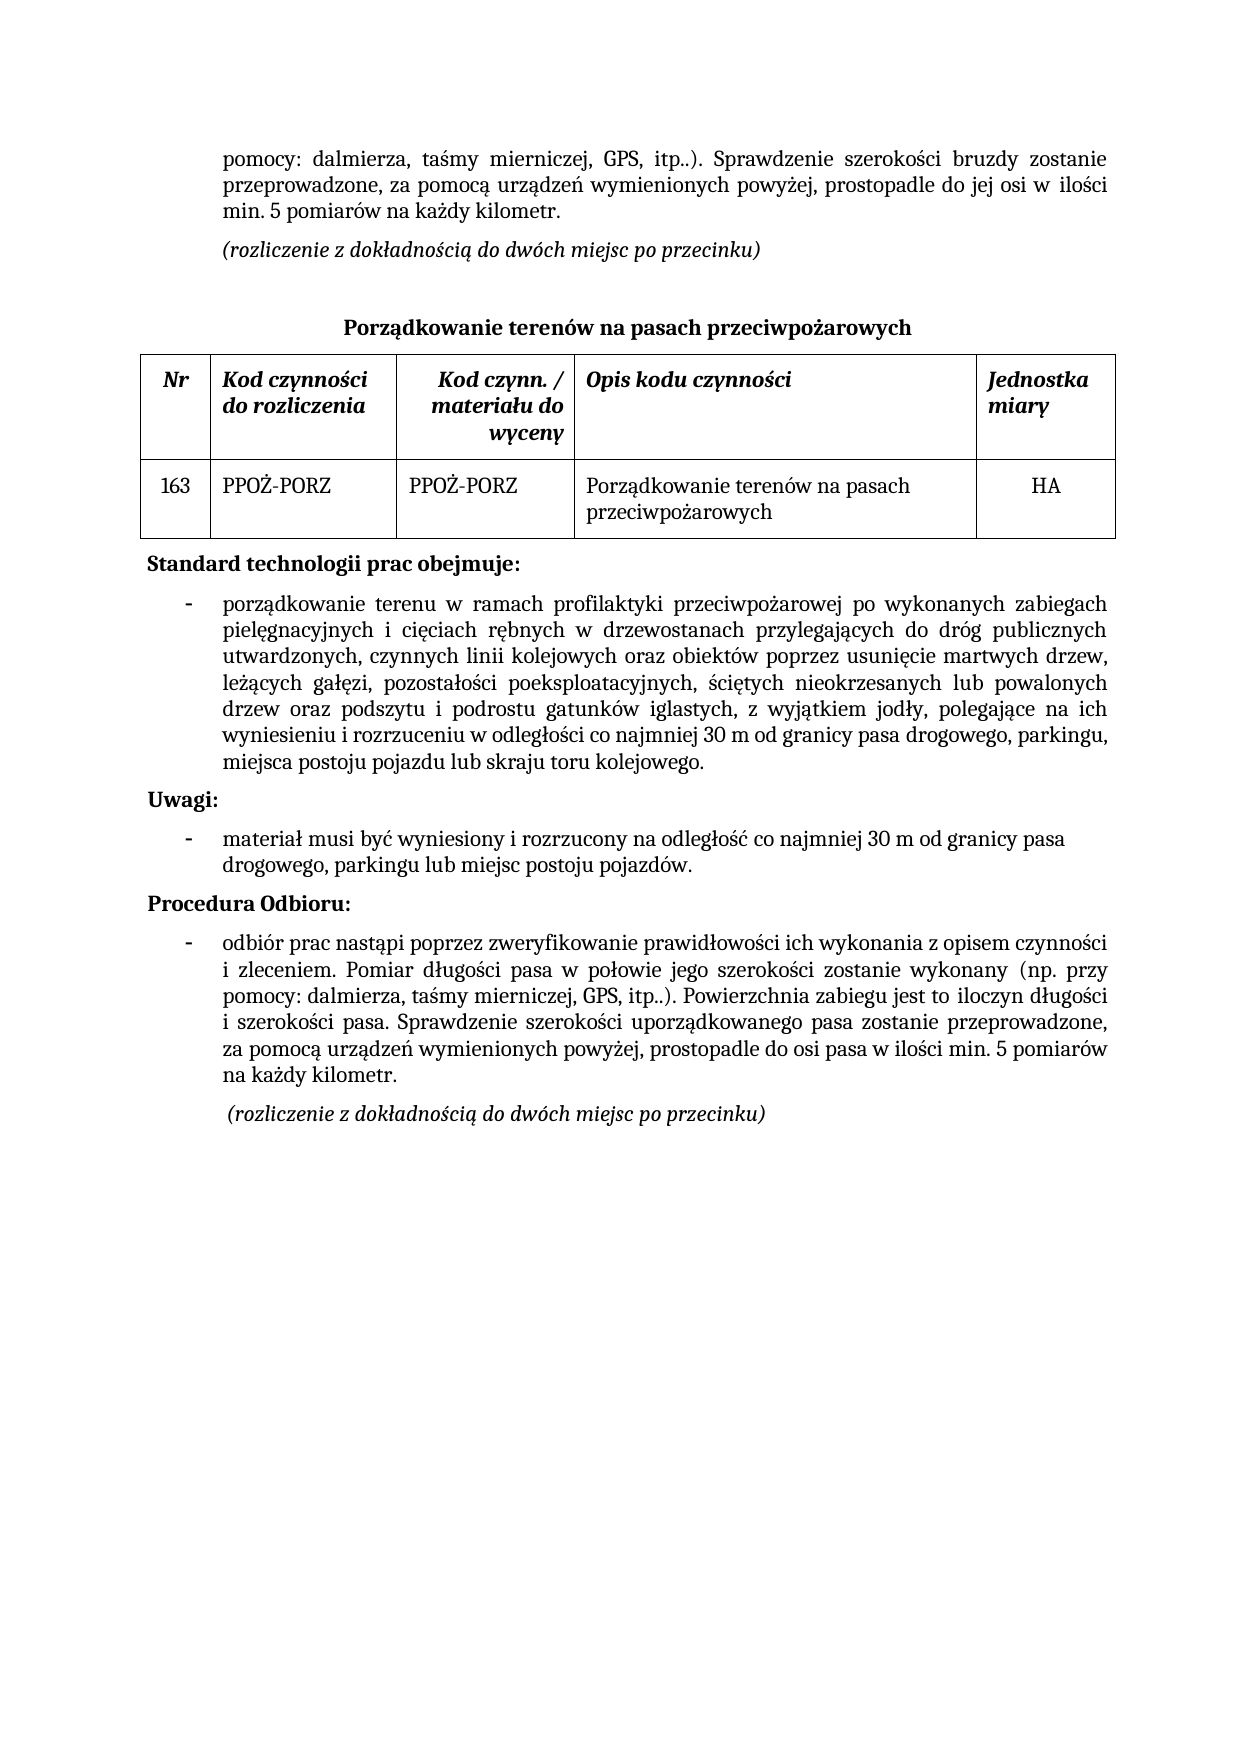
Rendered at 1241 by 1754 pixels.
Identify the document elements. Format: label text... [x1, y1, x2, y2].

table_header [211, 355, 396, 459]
text pomocy: dalmierza, taśmy mierniczej, GPS, itp..). Sprawdzenie szerokości bruzdy zostanie przeprowadzone, za pomocą urządzeń wymienionych powyżej, prostopadle do jej osi w ilości min. 5 pomiarów na każdy kilometr. [222, 146, 1108, 224]
subtitle Porządkowanie terenów na pasach przeciwpożarowych [149, 315, 1107, 341]
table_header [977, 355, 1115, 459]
subtitle Uwagi: [147, 787, 1138, 813]
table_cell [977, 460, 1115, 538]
subtitle Procedura Odbioru: [147, 891, 1138, 917]
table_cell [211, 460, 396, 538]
list porządkowanie terenu w ramach profilaktyki przeciwpożarowej po wykonanych zabiegach pielęgnacyjnych i cięciach rębnych w drzewostanach przylegających do dróg publicznych utwardzonych, czynnych linii kolejowych oraz obiektów poprzez usunięcie martwych drzew, leżących gałęzi, pozostałości poeksploatacyjnych, ściętych nieokrzesanych lub powalonych drzew oraz podszytu i podrostu gatunków iglastych, z wyjątkiem jodły, polegające na ich wyniesieniu i rozrzuceniu w odległości co najmniej 30 m od granicy pasa drogowego, parkingu, miejsca postoju pojazdu lub skraju toru kolejowego. [185, 590, 1108, 775]
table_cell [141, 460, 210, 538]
list odbiór prac nastąpi poprzez zweryfikowanie prawidłowości ich wykonania z opisem czynności i zleceniem. Pomiar długości pasa w połowie jego szerokości zostanie wykonany (np. przy pomocy: dalmierza, taśmy mierniczej, GPS, itp..). Powierzchnia zabiegu jest to iloczyn długości i szerokości pasa. Sprawdzenie szerokości uporządkowanego pasa zostanie przeprowadzone, za pomocą urządzeń wymienionych powyżej, prostopadle do osi pasa w ilości min. 5 pomiarów na każdy kilometr. [185, 930, 1108, 1088]
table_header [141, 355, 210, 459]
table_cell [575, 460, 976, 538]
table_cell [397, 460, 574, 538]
text Standard technologii prac obejmuje: [147, 551, 1138, 578]
list materiał musi być wyniesiony i rozrzucony na odległość co najmniej 30 m od granicy pasa drogowego, parkingu lub miejsc postoju pojazdów. [185, 826, 1108, 879]
text (rozliczenie z dokładnością do dwóch miejsc po przecinku) [221, 237, 1138, 264]
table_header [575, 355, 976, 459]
text (rozliczenie z dokładnością do dwóch miejsc po przecinku) [226, 1101, 1138, 1127]
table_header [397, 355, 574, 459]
